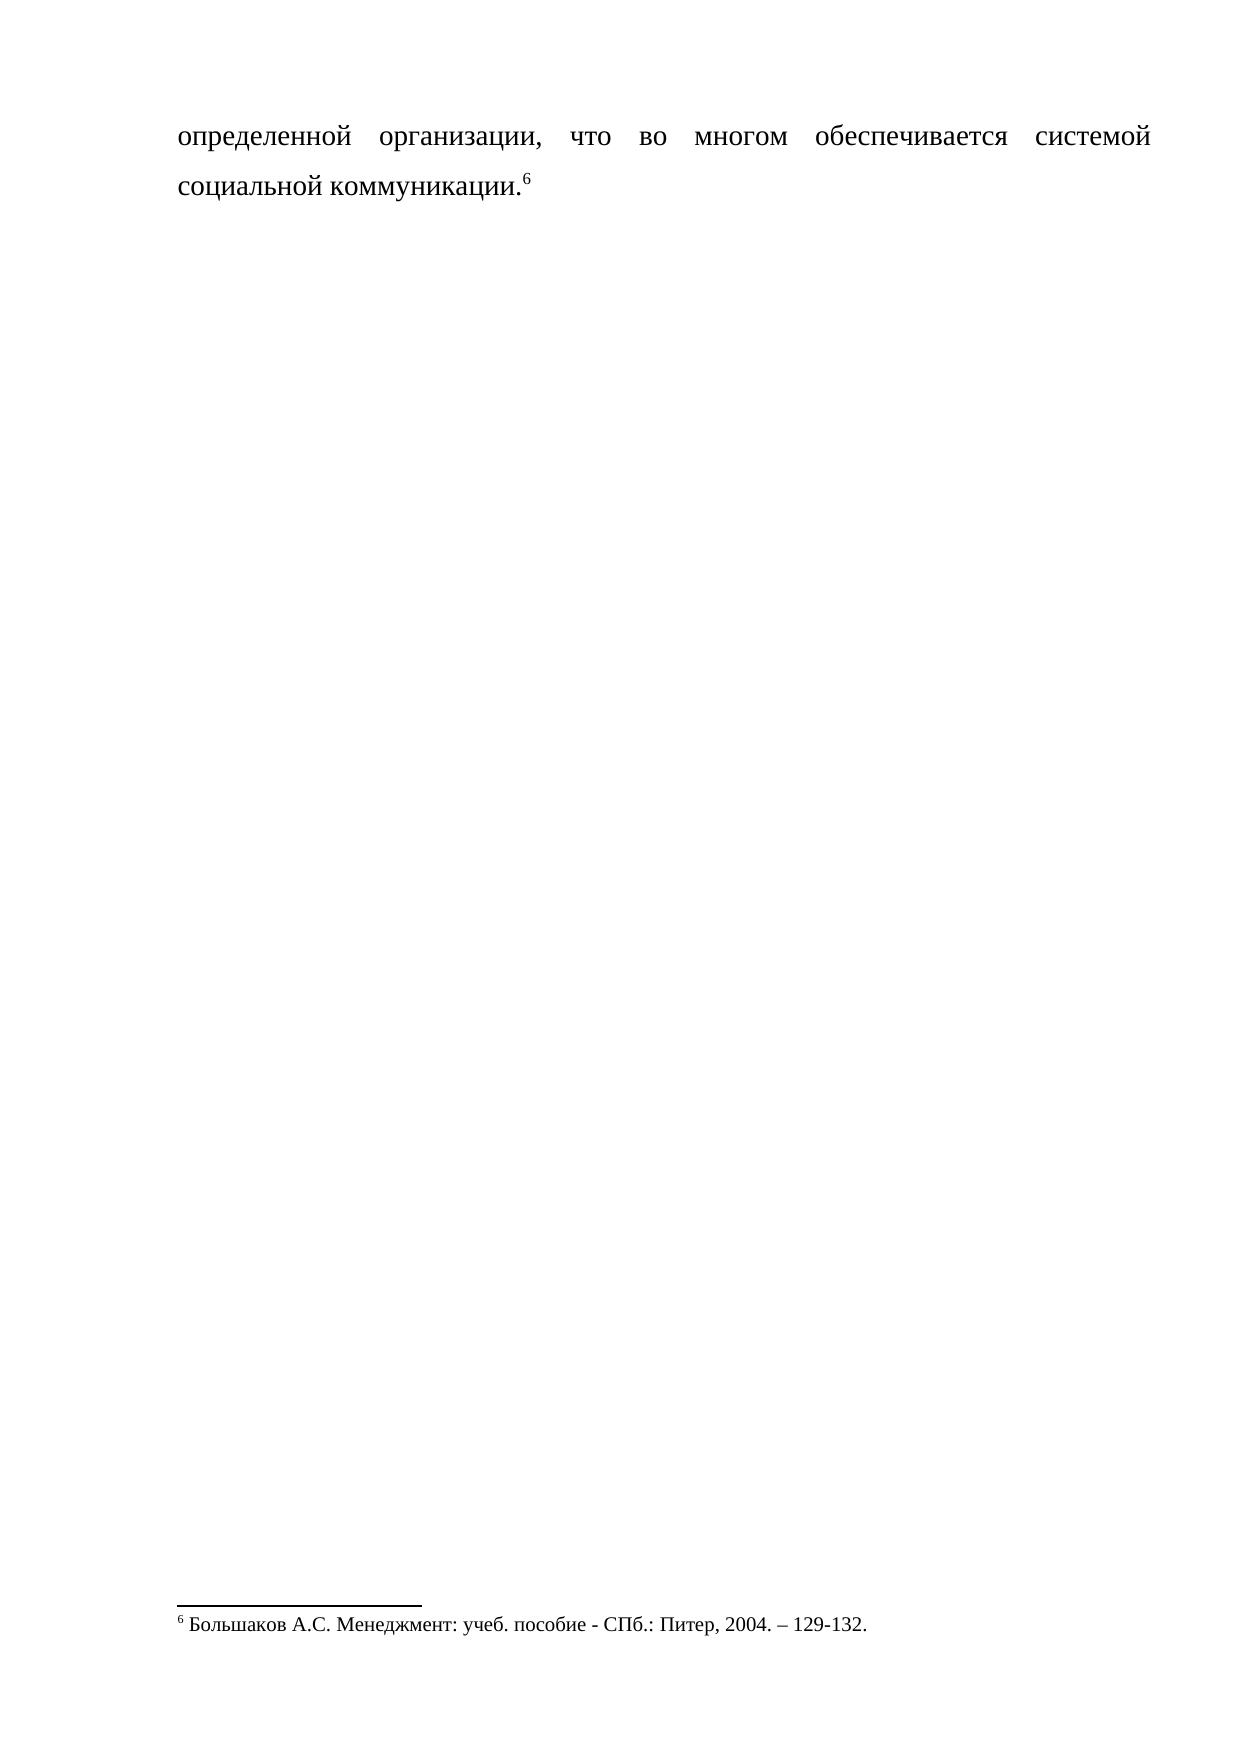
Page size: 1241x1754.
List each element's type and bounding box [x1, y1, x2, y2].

text [177, 118, 1152, 202]
